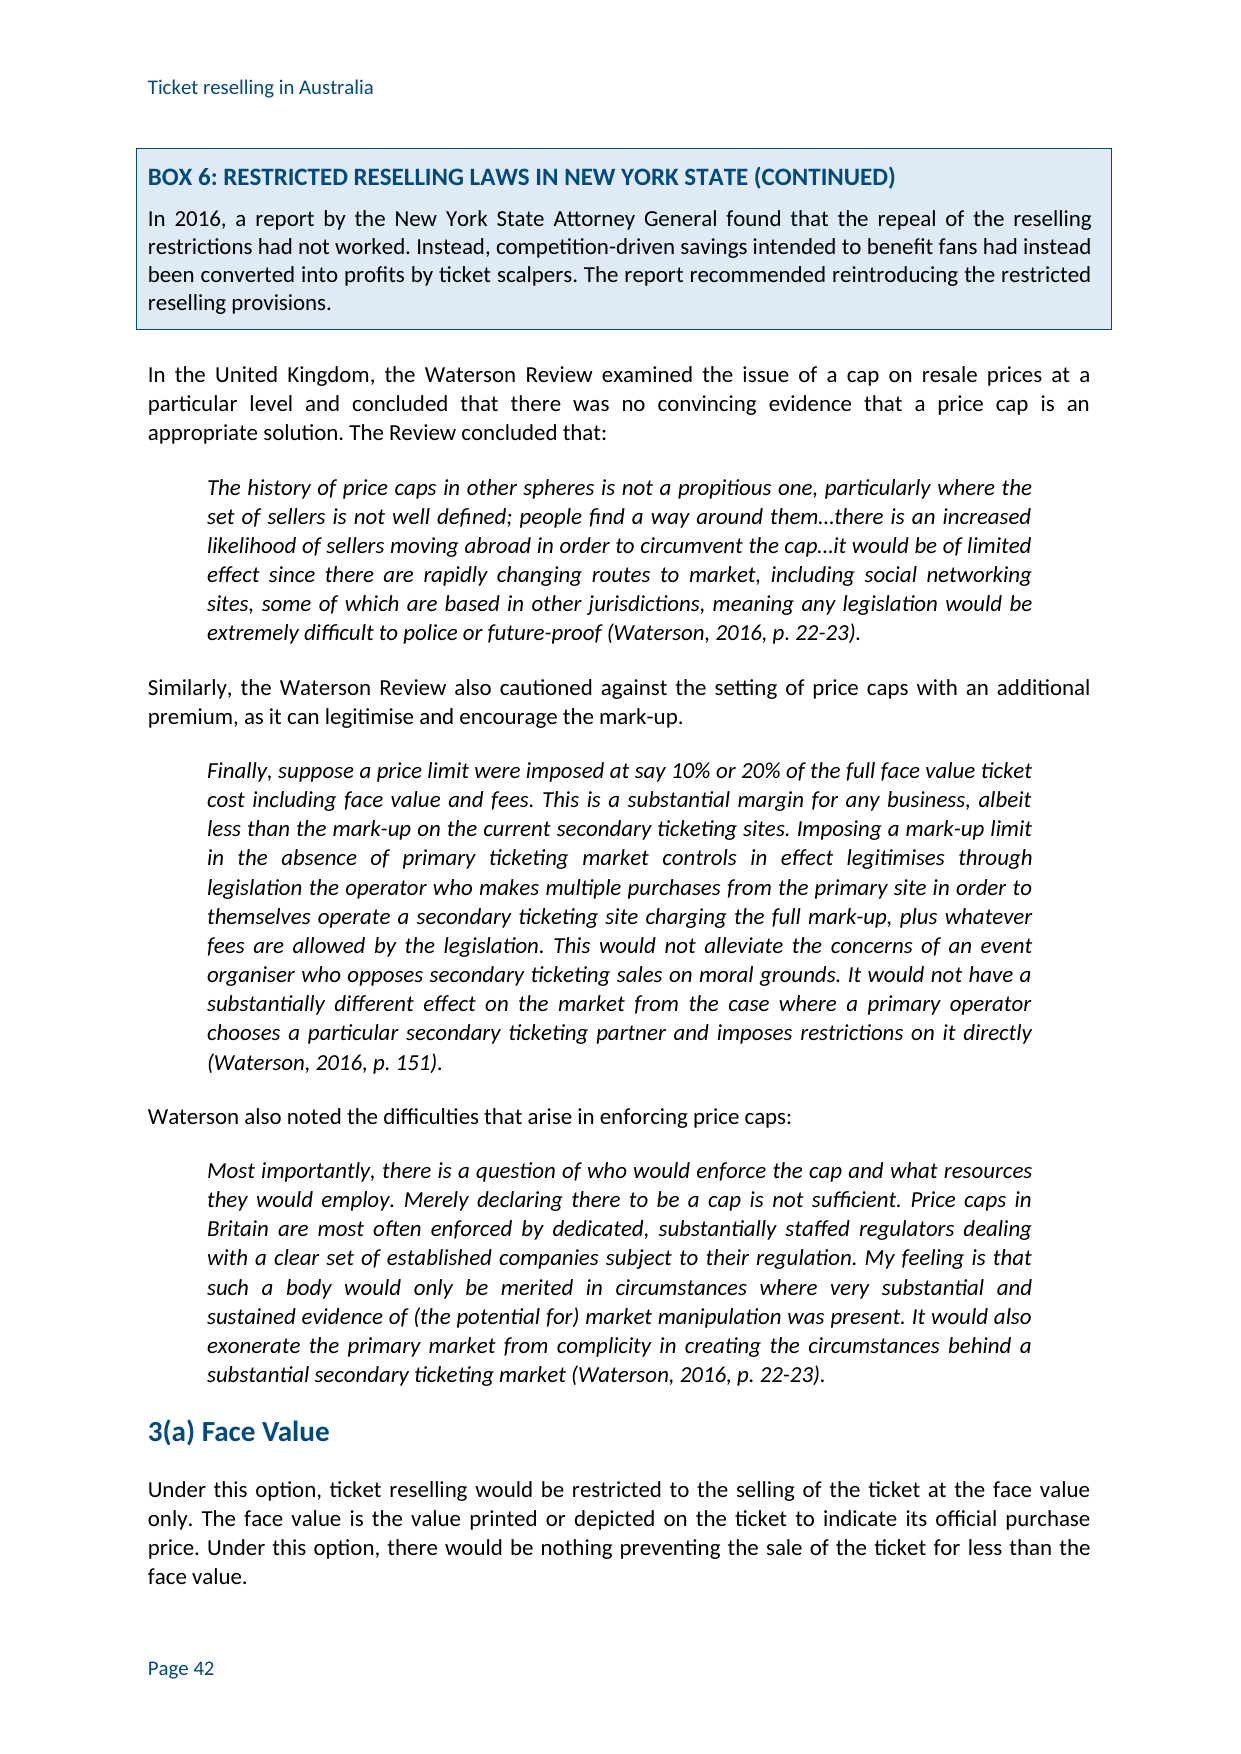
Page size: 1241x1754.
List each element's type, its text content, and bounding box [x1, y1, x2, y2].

text Finally, suppose a price limit were imposed at say 10% or 20% of the full face value ticket cost including face value and fees. This is a substantial margin for any business, albeit less than the mark-up on the current secondary ticketing sites. Imposing a mark-up limit in the absence of primary ticketing market controls in effect legitimises through legislation the operator who makes multiple purchases from the primary site in order to themselves operate a secondary ticketing site charging the full mark-up, plus whatever fees are allowed by the legislation. This would not alleviate the concerns of an event organiser who opposes secondary ticketing sales on moral grounds. It would not have a substantially different effect on the market from the case where a primary operator chooses a particular secondary ticketing partner and imposes restrictions on it directly (Waterson, 2016, p. 151). [207, 755, 1033, 1076]
table_header Box 6: Restricted Reselling Laws in New York State (continued) In 2016, a report by the New York State Attorney General found that the repeal of the reselling restrictions had not worked. Instead, competition-driven savings intended to benefit fans had instead been converted into profits by ticket scalpers. The report recommended reintroducing the restricted reselling provisions. [137, 149, 1111, 329]
subtitle 3(a) Face Value [148, 1413, 1092, 1449]
text Similarly, the Waterson Review also cautioned against the setting of price caps with an additional premium, as it can legitimise and encourage the mark-up. [148, 672, 1092, 730]
text Waterson also noted the difficulties that arise in enforcing price caps: [148, 1101, 1092, 1130]
text Under this option, ticket reselling would be restricted to the selling of the ticket at the face value only. The face value is the value printed or depicted on the ticket to indicate its official purchase price. Under this option, there would be nothing preventing the sale of the ticket for less than the face value. [148, 1474, 1092, 1591]
text Most importantly, there is a question of who would enforce the cap and what resources they would employ. Merely declaring there to be a cap is not sufficient. Price caps in Britain are most often enforced by dedicated, substantially staffed regulators dealing with a clear set of established companies subject to their regulation. My feeling is that such a body would only be merited in circumstances where very substantial and sustained evidence of (the potential for) market manipulation was present. It would also exonerate the primary market from complicity in creating the circumstances behind a substantial secondary ticketing market (Waterson, 2016, p. 22-23). [207, 1155, 1033, 1388]
text In the United Kingdom, the Waterson Review examined the issue of a cap on resale prices at a particular level and concluded that there was no convincing evidence that a price cap is an appropriate solution. The Review concluded that: [148, 359, 1092, 447]
text The history of price caps in other spheres is not a propitious one, particularly where the set of sellers is not well defined; people find a way around them…there is an increased likelihood of sellers moving abroad in order to circumvent the cap…it would be of limited effect since there are rapidly changing routes to market, including social networking sites, some of which are based in other jurisdictions, meaning any legislation would be extremely difficult to police or future-proof (Waterson, 2016, p. 22-23). [207, 472, 1033, 647]
